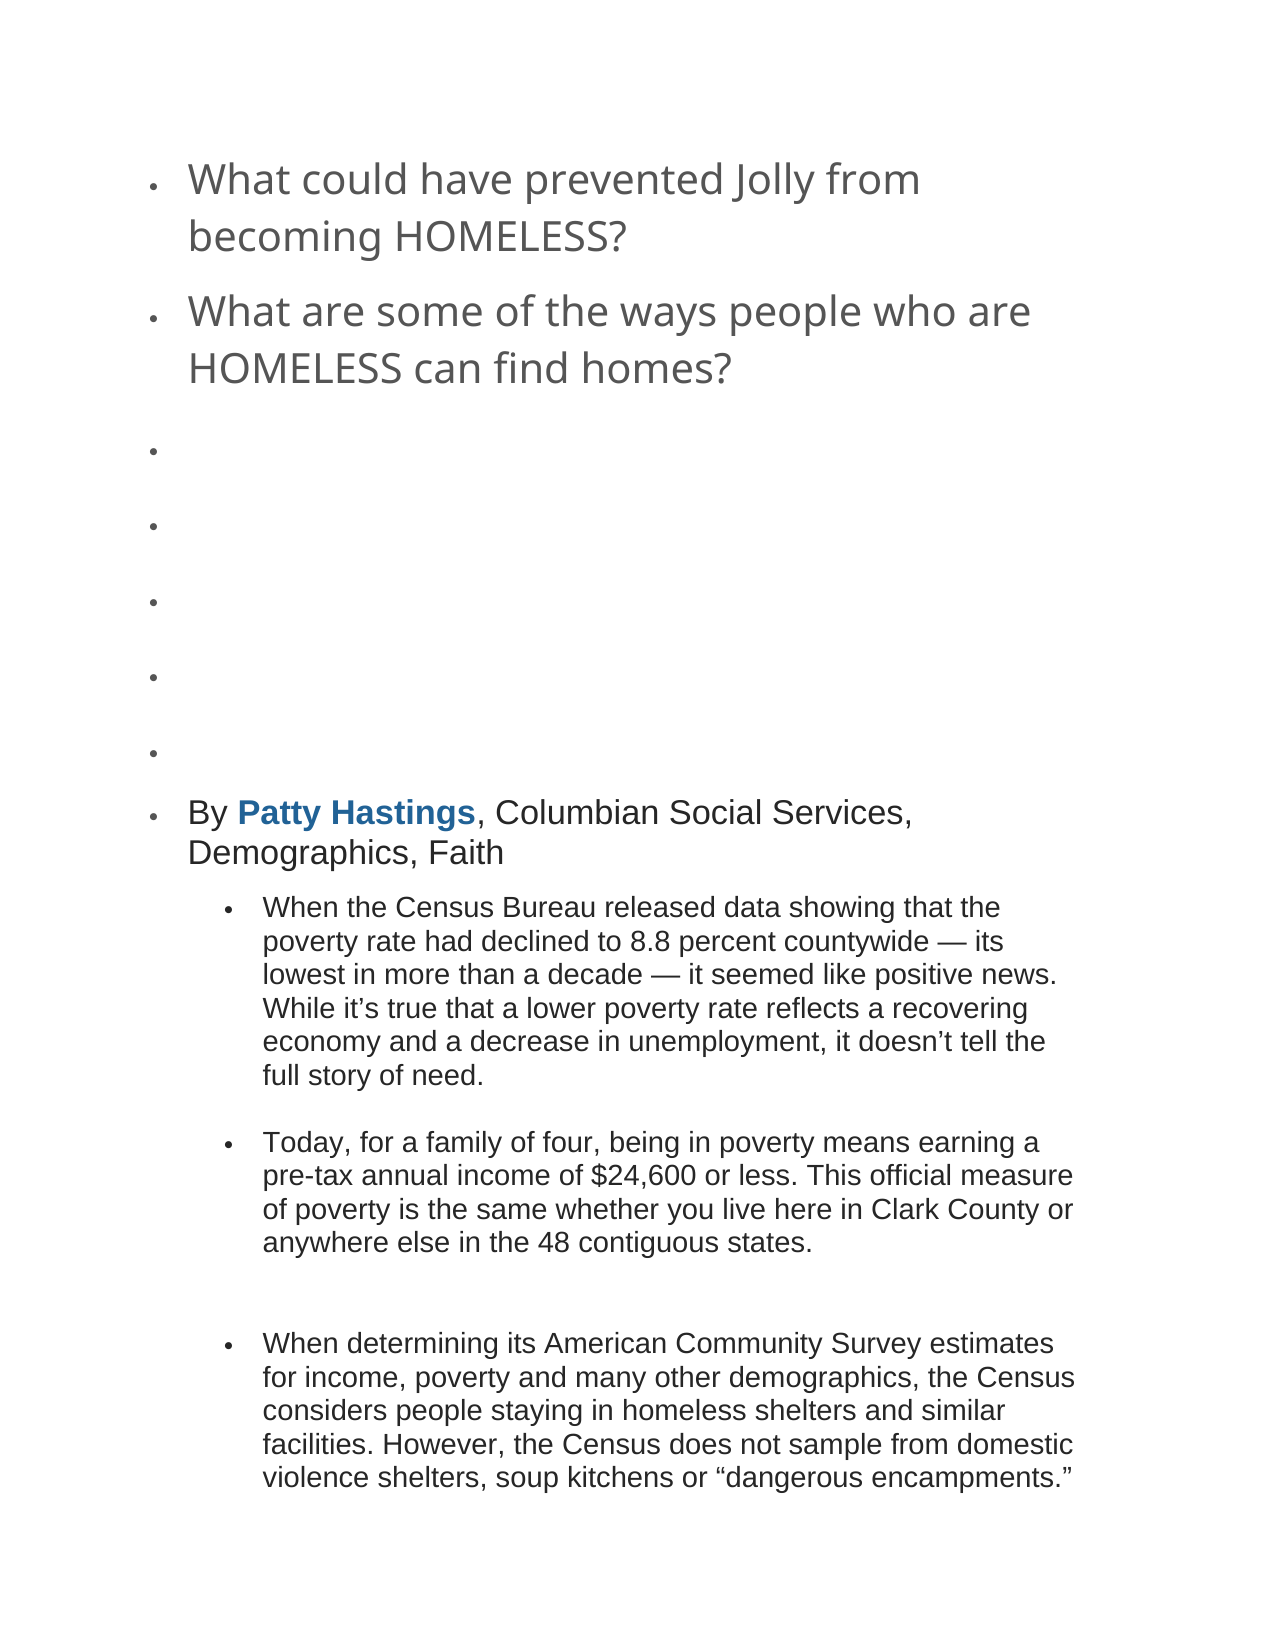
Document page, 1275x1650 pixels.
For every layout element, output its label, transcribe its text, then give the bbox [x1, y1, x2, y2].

list When determining its American Community Survey estimates for income, poverty and many other demographics, the Census considers people staying in homeless shelters and similar facilities. However, the Census does not sample from domestic violence shelters, soup kitchens or “dangerous encampments.” [225, 1326, 1087, 1494]
list What are some of the ways people who are HOMELESS can find homes? [150, 282, 1087, 396]
list By Patty Hastings, Columbian Social Services, Demographics, Faith [150, 792, 1087, 871]
list Today, for a family of four, being in poverty means earning a pre-tax annual income of $24,600 or less. This official measure of poverty is the same whether you live here in Clark County or anywhere else in the 48 contiguous states. [225, 1125, 1087, 1259]
list When the Census Bureau released data showing that the poverty rate had declined to 8.8 percent countywide — its lowest in more than a decade — it seemed like positive news. While it’s true that a lower poverty rate reflects a recovering economy and a decrease in unemployment, it doesn’t tell the full story of need. [225, 890, 1087, 1091]
list What could have prevented Jolly from becoming HOMELESS? [150, 150, 1087, 263]
